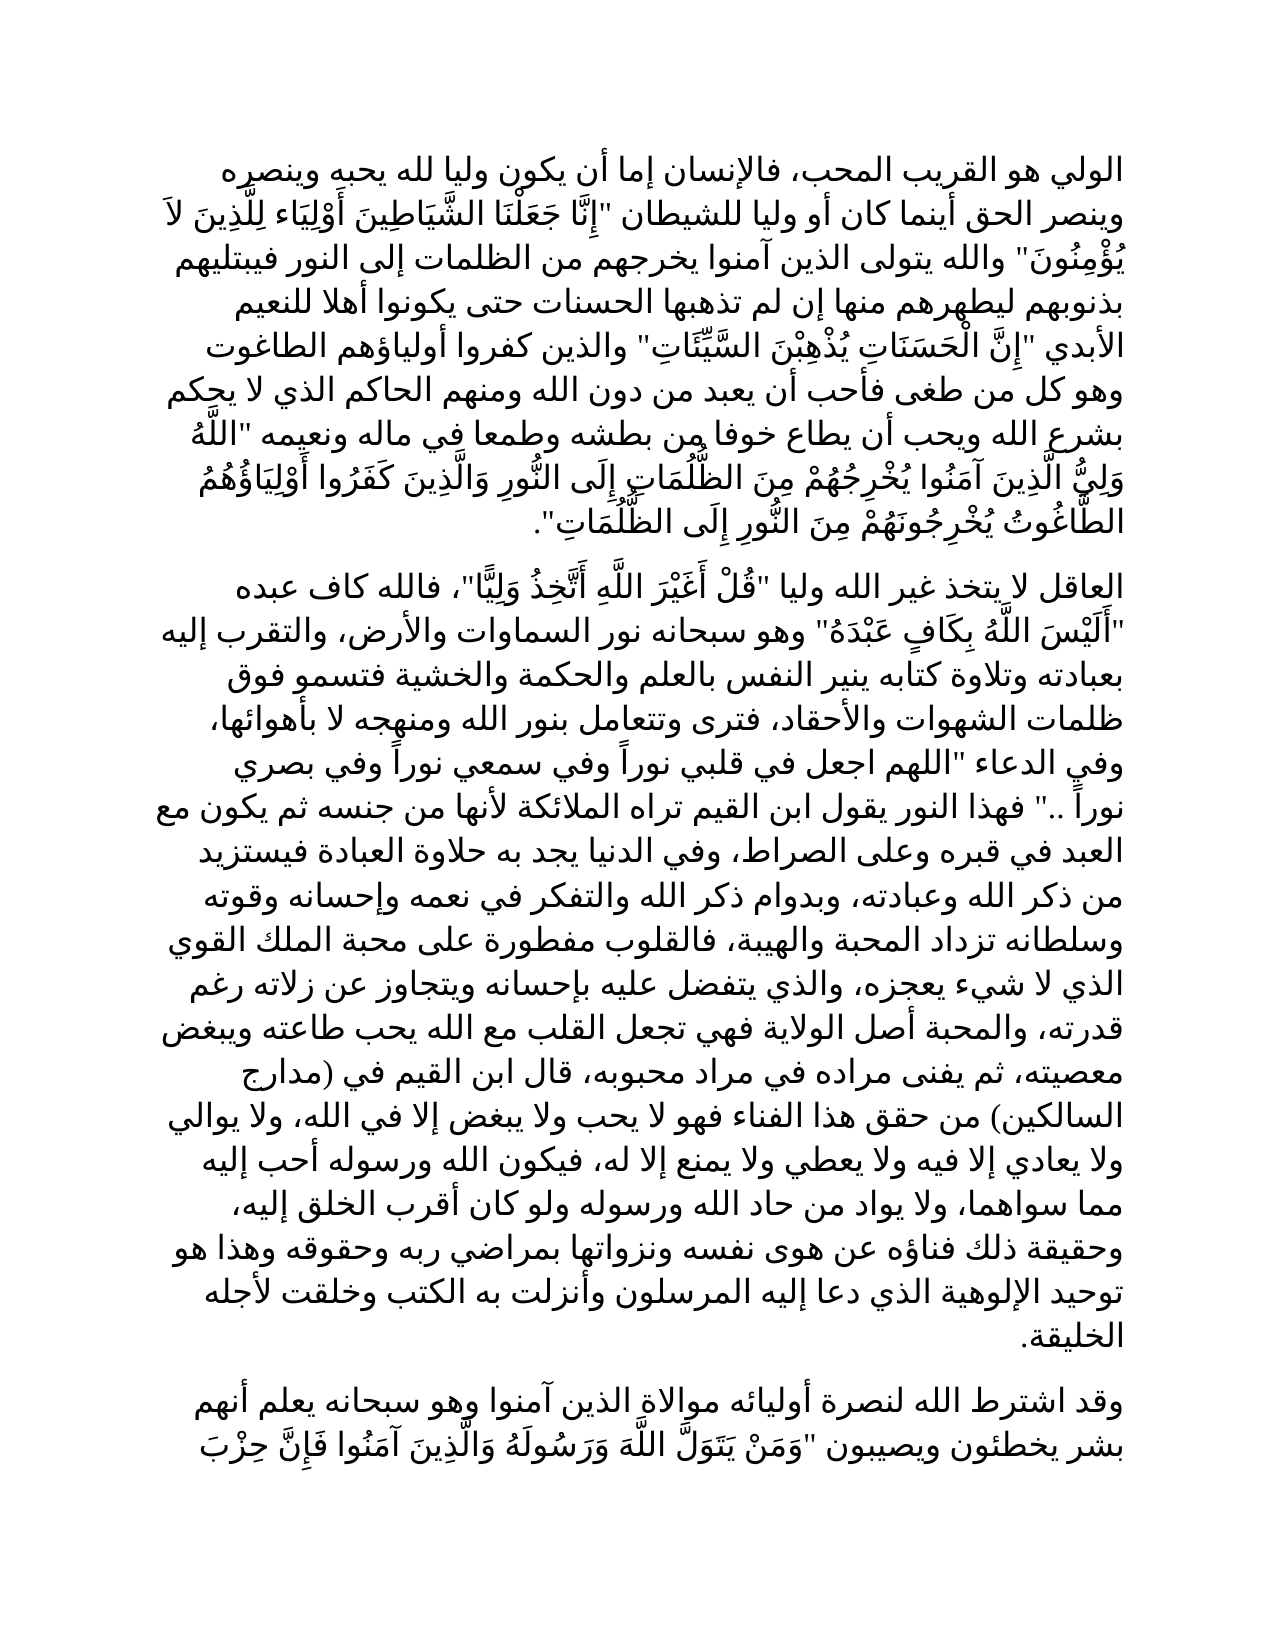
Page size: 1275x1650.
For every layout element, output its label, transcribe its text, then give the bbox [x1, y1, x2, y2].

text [150, 1381, 1125, 1464]
text العاقل لا يتخذ غير الله وليا "قُلْ أَغَيْرَ اللَّهِ أَتَّخِذُ وَلِيًّا"، فالله كاف عبده "أَلَيْسَ اللَّهُ بِكَافٍ عَبْدَهُ" وهو سبحانه نور السماوات والأرض، والتقرب إليه بعبادته وتلاوة كتابه ينير النفس بالعلم والحكمة والخشية فتسمو فوق ظلمات الشهوات والأحقاد، فترى وتتعامل بنور الله ومنهجه لا بأهوائها، وفي الدعاء "اللهم اجعل في قلبي نوراً وفي سمعي نوراً وفي بصري نوراً .." فهذا النور يقول ابن القيم تراه الملائكة لأنها من جنسه ثم يكون مع العبد في قبره وعلى الصراط، وفي الدنيا يجد به حلاوة العبادة فيستزيد من ذكر الله وعبادته، وبدوام ذكر الله والتفكر في نعمه وإحسانه وقوته وسلطانه تزداد المحبة والهيبة، فالقلوب مفطورة على محبة الملك القوي الذي لا شيء يعجزه، والذي يتفضل عليه بإحسانه ويتجاوز عن زلاته رغم قدرته، والمحبة أصل الولاية فهي تجعل القلب مع الله يحب طاعته ويبغض معصيته، ثم يفنى مراده في مراد محبوبه، قال ابن القيم في (مدارج السالكين) من حقق هذا الفناء فهو لا يحب ولا يبغض إلا في الله، ولا يوالي ولا يعادي إلا فيه ولا يعطي ولا يمنع إلا له، فيكون الله ورسوله أحب إليه مما سواهما، ولا يواد من حاد الله ورسوله ولو كان أقرب الخلق إليه، وحقيقة ذلك فناؤه عن هوى نفسه ونزواتها بمراضي ربه وحقوقه وهذا هو توحيد الإلوهية الذي دعا إليه المرسلون وأنزلت به الكتب وخلقت لأجله الخليقة. [150, 567, 1125, 1355]
text الولي هو القريب المحب، فالإنسان إما أن يكون وليا لله يحبه وينصره وينصر الحق أينما كان أو وليا للشيطان "إِنَّا جَعَلْنَا الشَّيَاطِينَ أَوْلِيَاء لِلَّذِينَ لاَ يُؤْمِنُونَ" والله يتولى الذين آمنوا يخرجهم من الظلمات إلى النور فيبتليهم بذنوبهم ليطهرهم منها إن لم تذهبها الحسنات حتى يكونوا أهلا للنعيم الأبدي "إِنَّ الْحَسَنَاتِ يُذْهِبْنَ السَّيِّئَاتِ" والذين كفروا أولياؤهم الطاغوت وهو كل من طغى فأحب أن يعبد من دون الله ومنهم الحاكم الذي لا يحكم بشرع الله ويحب أن يطاع خوفا من بطشه وطمعا في ماله ونعيمه "اللَّهُ وَلِيُّ الَّذِينَ آمَنُوا يُخْرِجُهُمْ مِنَ الظُّلُمَاتِ إِلَى النُّورِ وَالَّذِينَ كَفَرُوا أَوْلِيَاؤُهُمُ الطَّاغُوتُ يُخْرِجُونَهُمْ مِنَ النُّورِ إِلَى الظُّلُمَاتِ". [150, 150, 1125, 541]
